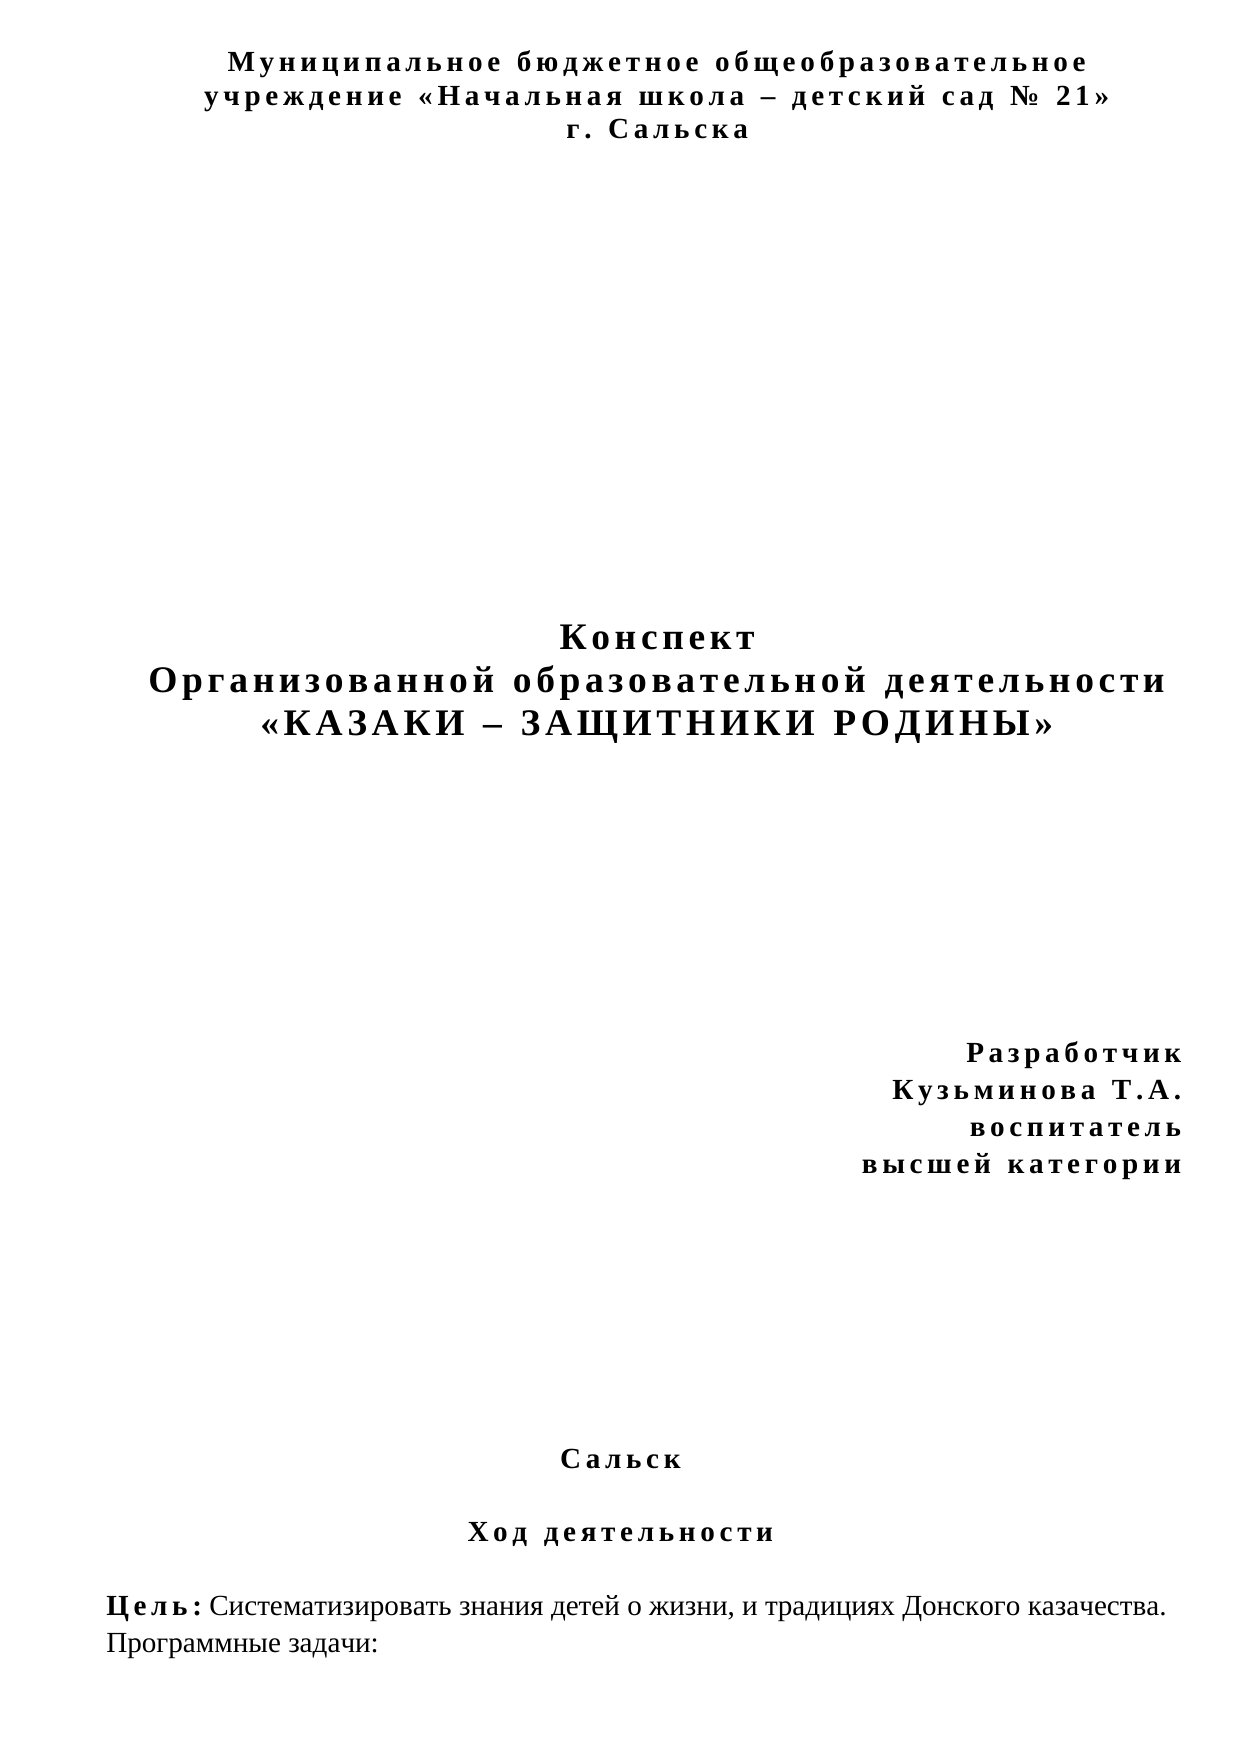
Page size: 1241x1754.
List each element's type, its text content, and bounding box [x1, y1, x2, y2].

text Конспект [133, 614, 1181, 658]
text Программные задачи: [59, 1625, 1181, 1659]
text г. Сальска [133, 111, 1181, 145]
text Муниципальное бюджетное общеобразовательное учреждение «Начальная школа – детский сад № 21» [133, 44, 1181, 111]
text высшей категории [59, 1146, 1181, 1179]
text Разработчик [59, 1035, 1181, 1069]
text Организованной образовательной деятельности [133, 658, 1181, 701]
text воспитатель [59, 1109, 1181, 1142]
text Цель: Систематизировать знания детей о жизни, и традициях Донского казачества. [59, 1588, 1181, 1622]
text Сальск [59, 1441, 1181, 1474]
text Кузьминова Т.А. [59, 1072, 1181, 1106]
text «КАЗАКИ – ЗАЩИТНИКИ РОДИНЫ» [133, 701, 1181, 744]
text Ход деятельности [59, 1514, 1181, 1548]
